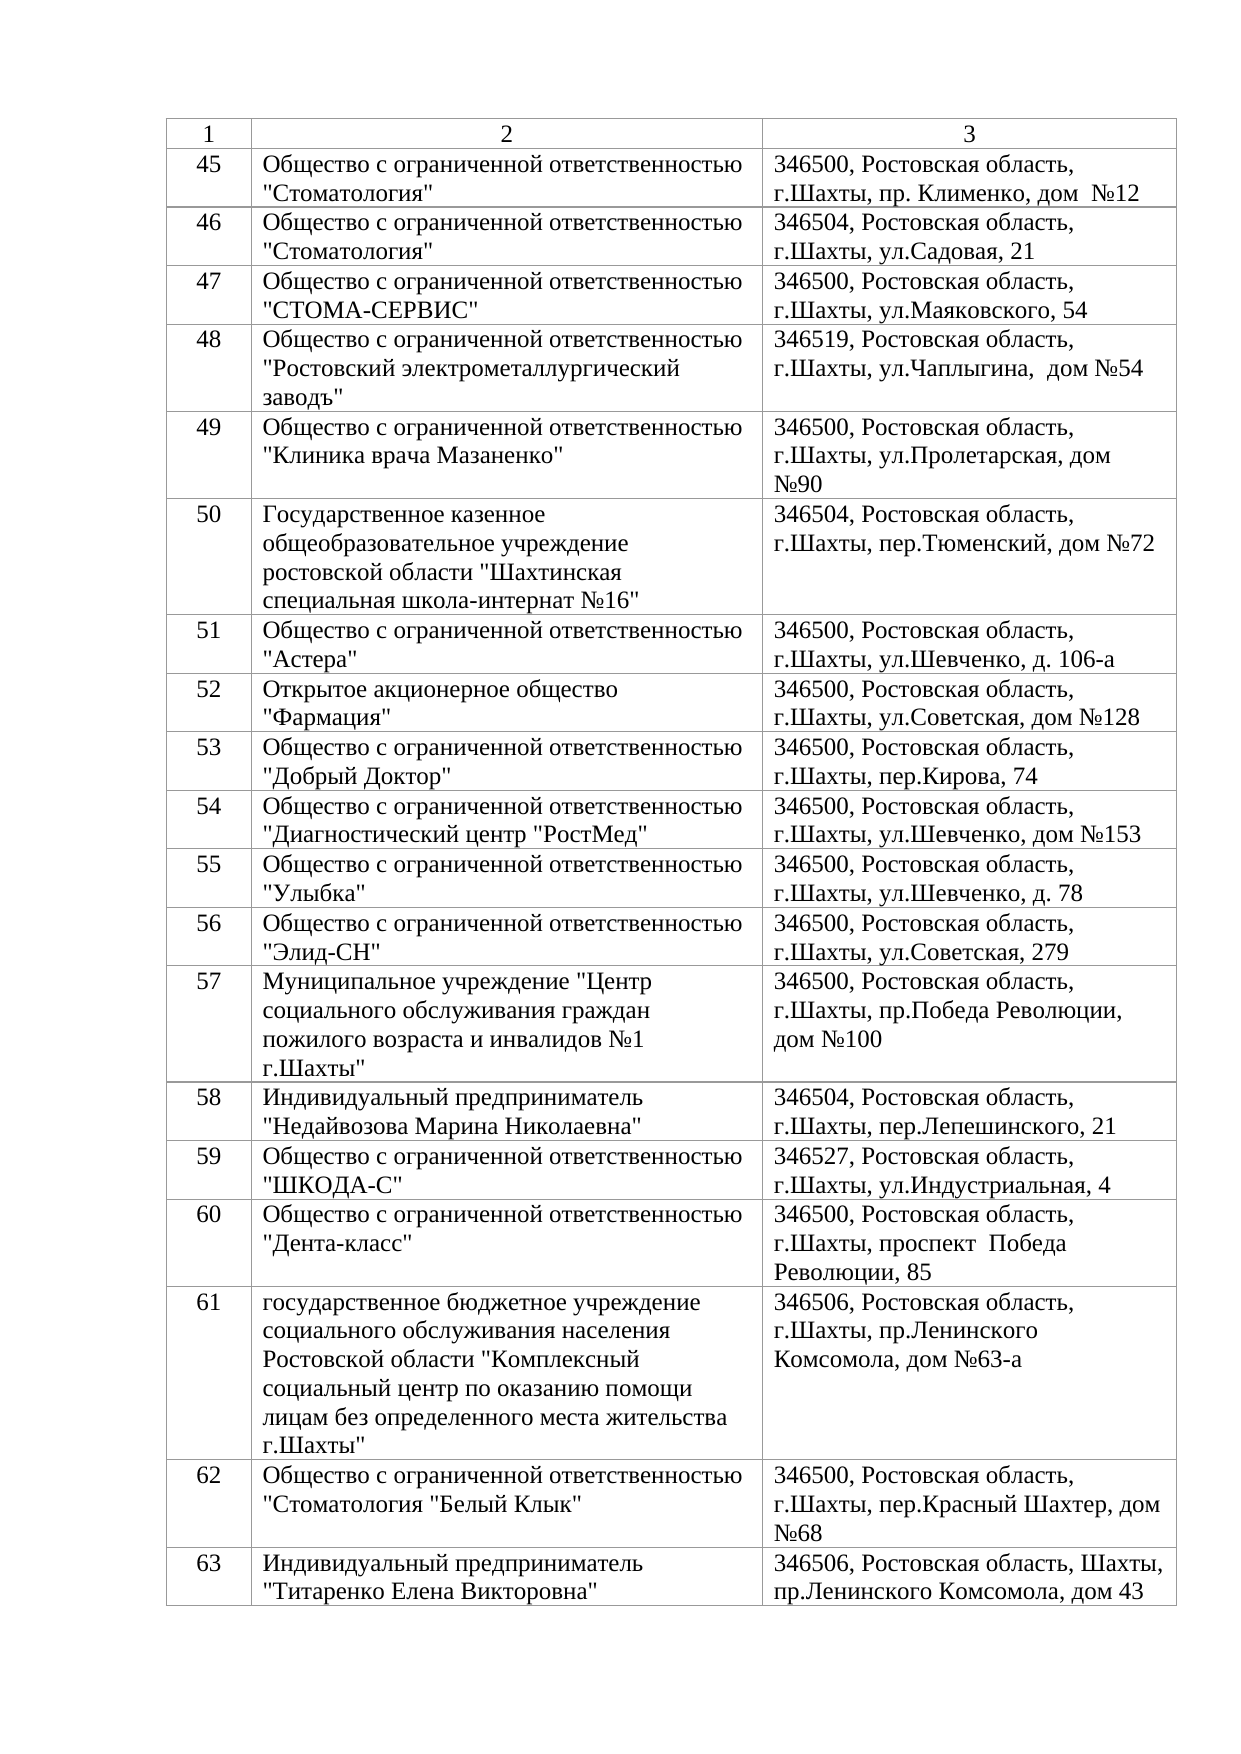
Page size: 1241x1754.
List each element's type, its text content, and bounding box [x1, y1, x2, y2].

table_cell 63 [167, 1548, 251, 1605]
table_header 3 [763, 119, 1176, 148]
table_cell Муниципальное учреждение "Центр социального обслуживания граждан пожилого возраста и инвалидов №1 г.Шахты" [252, 966, 762, 1081]
table_cell Общество с ограниченной ответственностью "ШКОДА-С" [252, 1141, 762, 1198]
table_cell 346500, Ростовская область, г.Шахты, ул.Маяковского, 54 [763, 266, 1176, 323]
table_cell 60 [167, 1200, 251, 1286]
table_cell Общество с ограниченной ответственностью "Стоматология" [252, 149, 762, 206]
table_cell Общество с ограниченной ответственностью "Астера" [252, 615, 762, 673]
table_cell 346500, Ростовская область, г.Шахты, ул.Советская, 279 [763, 908, 1176, 965]
table_cell 346519, Ростовская область, г.Шахты, ул.Чаплыгина, дом №54 [763, 325, 1176, 411]
table_cell Общество с ограниченной ответственностью "Элид-СН" [252, 908, 762, 965]
table_cell 49 [167, 412, 251, 498]
table_cell государственное бюджетное учреждение социального обслуживания населения Ростовской области "Комплексный социальный центр по оказанию помощи лицам без определенного места жительства г.Шахты" [252, 1287, 762, 1459]
table_cell 346504, Ростовская область, г.Шахты, пер.Лепешинского, 21 [763, 1083, 1176, 1140]
table_cell Общество с ограниченной ответственностью "Стоматология "Белый Клык" [252, 1460, 762, 1547]
table_cell 346500, Ростовская область, г.Шахты, ул.Пролетарская, дом №90 [763, 412, 1176, 498]
table_cell Общество с ограниченной ответственностью "Дента-класс" [252, 1200, 762, 1286]
table_cell 346500, Ростовская область, г.Шахты, проспект Победа Революции, 85 [763, 1200, 1176, 1286]
table_cell 62 [167, 1460, 251, 1547]
table_header 1 [167, 119, 251, 148]
table_cell Открытое акционерное общество "Фармация" [252, 674, 762, 731]
table_cell 45 [167, 149, 251, 206]
table_cell 346504, Ростовская область, г.Шахты, ул.Садовая, 21 [763, 208, 1176, 265]
table_cell 346527, Ростовская область, г.Шахты, ул.Индустриальная, 4 [763, 1141, 1176, 1198]
table_cell Общество с ограниченной ответственностью "СТОМА-СЕРВИС" [252, 266, 762, 323]
table_cell 346500, Ростовская область, г.Шахты, пер.Красный Шахтер, дом №68 [763, 1460, 1176, 1547]
table_cell 346500, Ростовская область, г.Шахты, пр.Победа Революции, дом №100 [763, 966, 1176, 1081]
table_cell 346500, Ростовская область, г.Шахты, пр. Клименко, дом №12 [763, 149, 1176, 206]
table_cell 50 [167, 499, 251, 614]
table_cell 346500, Ростовская область, г.Шахты, ул.Советская, дом №128 [763, 674, 1176, 731]
table_cell 58 [167, 1083, 251, 1140]
table_cell 346500, Ростовская область, г.Шахты, ул.Шевченко, дом №153 [763, 791, 1176, 848]
table_cell 346500, Ростовская область, г.Шахты, пер.Кирова, 74 [763, 732, 1176, 790]
table_cell 346500, Ростовская область, г.Шахты, ул.Шевченко, д. 106-а [763, 615, 1176, 673]
table_cell 51 [167, 615, 251, 673]
table_cell 61 [167, 1287, 251, 1459]
table_cell Индивидуальный предприниматель "Титаренко Елена Викторовна" [252, 1548, 762, 1605]
table_cell 346506, Ростовская область, г.Шахты, пр.Ленинского Комсомола, дом №63-а [763, 1287, 1176, 1459]
table_cell 53 [167, 732, 251, 790]
table_cell 346500, Ростовская область, г.Шахты, ул.Шевченко, д. 78 [763, 849, 1176, 907]
table_cell 56 [167, 908, 251, 965]
table_cell Общество с ограниченной ответственностью "Ростовский электрометаллургический заводъ" [252, 325, 762, 411]
table_cell Общество с ограниченной ответственностью "Клиника врача Мазаненко" [252, 412, 762, 498]
table_cell Государственное казенное общеобразовательное учреждение ростовской области "Шахтинская специальная школа-интернат №16" [252, 499, 762, 614]
table_cell 346506, Ростовская область, Шахты, пр.Ленинского Комсомола, дом 43 [763, 1548, 1176, 1605]
table_cell Общество с ограниченной ответственностью "Стоматология" [252, 208, 762, 265]
table_cell 46 [167, 208, 251, 265]
table_cell 54 [167, 791, 251, 848]
table_header 2 [252, 119, 762, 148]
table_cell Общество с ограниченной ответственностью "Улыбка" [252, 849, 762, 907]
table_cell 57 [167, 966, 251, 1081]
table_cell 48 [167, 325, 251, 411]
table_cell 59 [167, 1141, 251, 1198]
table_cell 52 [167, 674, 251, 731]
table_cell 346504, Ростовская область, г.Шахты, пер.Тюменский, дом №72 [763, 499, 1176, 614]
table_cell Общество с ограниченной ответственностью "Диагностический центр "РостМед" [252, 791, 762, 848]
table_cell Общество с ограниченной ответственностью "Добрый Доктор" [252, 732, 762, 790]
table_cell 55 [167, 849, 251, 907]
table_cell 47 [167, 266, 251, 323]
table_cell Индивидуальный предприниматель "Недайвозова Марина Николаевна" [252, 1083, 762, 1140]
